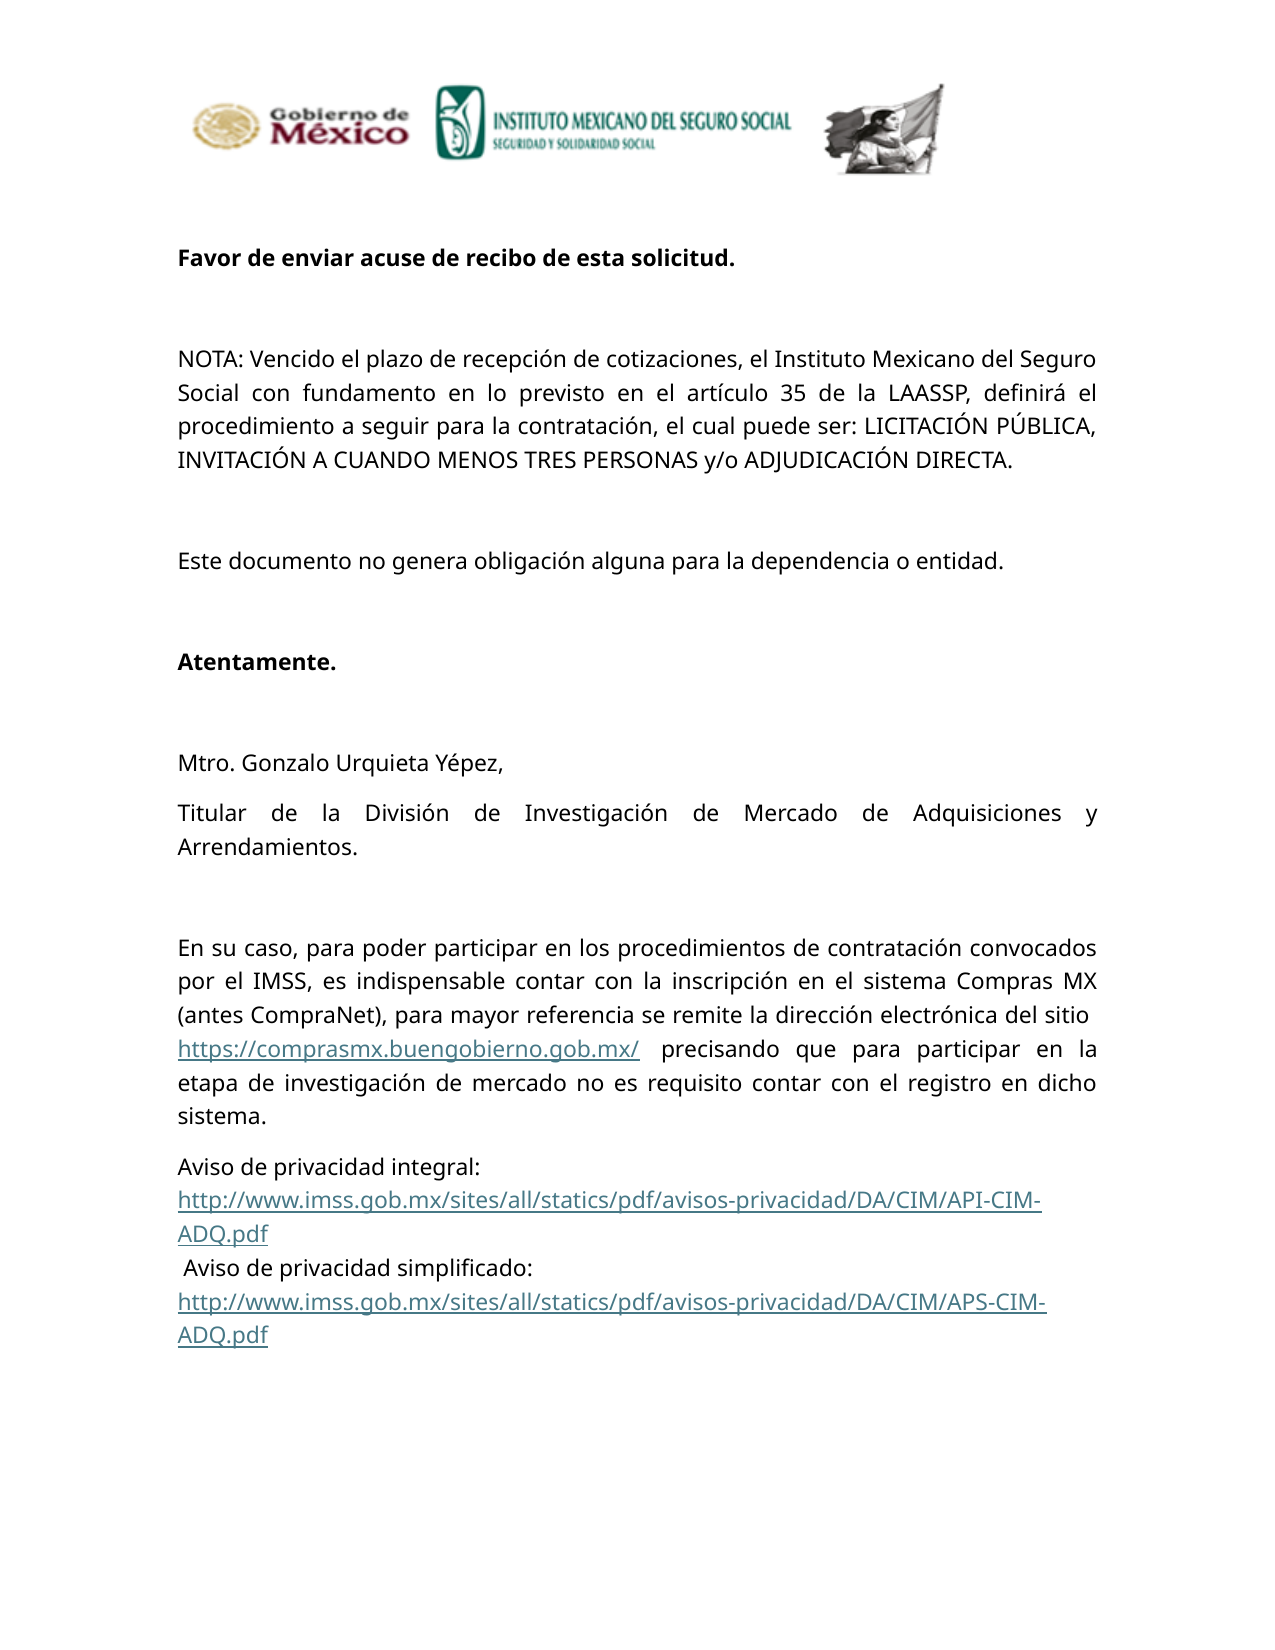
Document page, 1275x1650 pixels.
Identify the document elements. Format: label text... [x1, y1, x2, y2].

text Titular de la División de Investigación de Mercado de Adquisiciones y Arrendamientos. [177, 797, 1098, 862]
text En su caso, para poder participar en los procedimientos de contratación convocados por el IMSS, es indispensable contar con la inscripción en el sistema Compras MX (antes CompraNet), para mayor referencia se remite la dirección electrónica del sitio https://comprasmx.buengobierno.gob.mx/ precisando que para participar en la etapa de investigación de mercado no es requisito contar con el registro en dicho sistema. [177, 931, 1098, 1131]
text Atentamente. [177, 646, 1098, 677]
text Mtro. Gonzalo Urquieta Yépez, [177, 746, 1098, 778]
text Este documento no genera obligación alguna para la dependencia o entidad. [177, 545, 1098, 576]
text NOTA: Vencido el plazo de recepción de cotizaciones, el Instituto Mexicano del Seguro Social con fundamento en lo previsto en el artículo 35 de la LAASSP, definirá el procedimiento a seguir para la contratación, el cual puede ser: LICITACIÓN PÚBLICA, INVITACIÓN A CUANDO MENOS TRES PERSONAS y/o ADJUDICACIÓN DIRECTA. [177, 343, 1098, 475]
text Aviso de privacidad integral: http://www.imss.gob.mx/sites/all/statics/pdf/avisos-privacidad/DA/CIM/API-CIM-ADQ.pdf Aviso de privacidad simplificado: http://www.imss.gob.mx/sites/all/statics/pdf/avisos-privacidad/DA/CIM/APS-CIM-ADQ.pdf [177, 1151, 1098, 1351]
picture [177, 73, 959, 185]
text Favor de enviar acuse de recibo de esta solicitud. [177, 242, 1098, 273]
